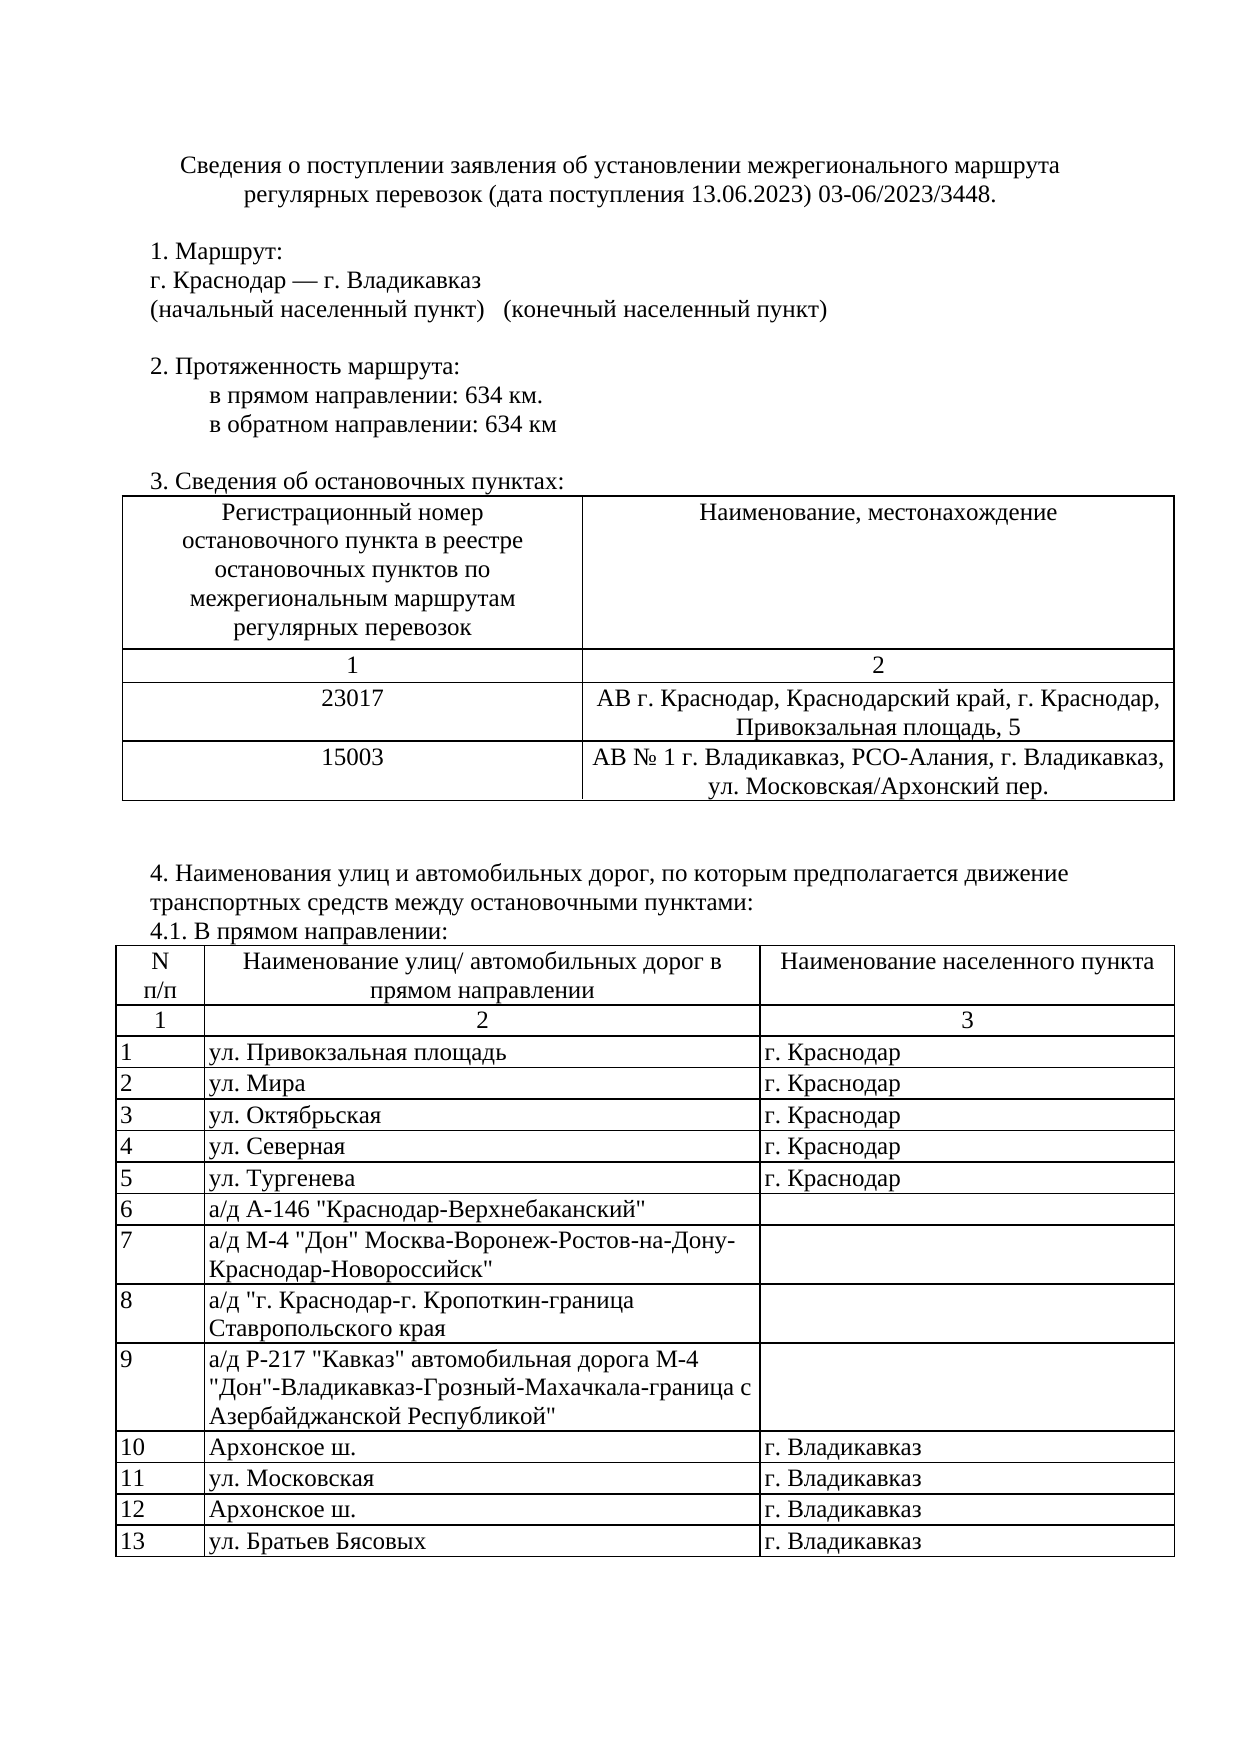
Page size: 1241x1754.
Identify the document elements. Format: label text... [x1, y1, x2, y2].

table_cell 3 [761, 1006, 1174, 1035]
table_cell г. Краснодар [761, 1068, 1174, 1098]
table_cell [761, 1226, 1174, 1283]
table_cell ул. Привокзальная площадь [205, 1037, 759, 1067]
table_cell [761, 1285, 1174, 1342]
table_cell а/д Р-217 "Кавказ" автомобильная дорога М-4 "Дон"-Владикавказ-Грозный-Махачкала-граница с Азербайджанской Республикой" [205, 1344, 759, 1430]
text Сведения о поступлении заявления об установлении межрегионального маршрута регулярных перевозок (дата поступления 13.06.2023) 03-06/2023/3448. [150, 150, 1090, 207]
text в обратном направлении: 634 км [150, 409, 1090, 437]
table_cell 1 [117, 1037, 204, 1067]
table_cell 9 [117, 1344, 204, 1430]
table_cell г. Краснодар [761, 1131, 1174, 1161]
table_cell г. Владикавказ [761, 1463, 1174, 1493]
table_cell [761, 1344, 1174, 1430]
table_cell г. Владикавказ [761, 1432, 1174, 1461]
table_cell 15003 [123, 742, 582, 799]
text 4.1. В прямом направлении: [150, 916, 1090, 945]
table_cell ул. Братьев Бясовых [205, 1526, 759, 1556]
table_header Наименование населенного пункта [761, 946, 1174, 1004]
table_cell а/д А-146 "Краснодар-Верхнебаканский" [205, 1194, 759, 1224]
table_cell 13 [117, 1526, 204, 1556]
table_cell АВ № 1 г. Владикавказ, РСО-Алания, г. Владикавказ, ул. Московская/Архонский пер. [583, 742, 1173, 799]
table_cell г. Краснодар [761, 1100, 1174, 1130]
text в прямом направлении: 634 км. [150, 380, 1090, 409]
table_header Регистрационный номер остановочного пункта в реестре остановочных пунктов по межрегиональным маршрутам регулярных перевозок [123, 497, 582, 648]
table_cell ул. Октябрьская [205, 1100, 759, 1130]
text 3. Сведения об остановочных пунктах: [150, 466, 1090, 495]
table_cell 3 [117, 1100, 204, 1130]
table_cell 10 [117, 1432, 204, 1461]
table_cell ул. Тургенева [205, 1163, 759, 1193]
table_cell 5 [117, 1163, 204, 1193]
table_cell Архонское ш. [205, 1495, 759, 1524]
table_cell 23017 [123, 683, 582, 740]
table_cell 2 [117, 1068, 204, 1098]
table_cell 4 [117, 1131, 204, 1161]
table_cell а/д "г. Краснодар-г. Кропоткин-граница Ставропольского края [205, 1285, 759, 1342]
table_cell 1 [117, 1006, 204, 1035]
table_cell ул. Московская [205, 1463, 759, 1493]
table_header Наименование улиц/ автомобильных дорог в прямом направлении [205, 946, 759, 1004]
text (начальный населенный пункт) (конечный населенный пункт) [150, 294, 1090, 322]
table_cell ул. Мира [205, 1068, 759, 1098]
text г. Краснодар — г. Владикавказ [150, 265, 1090, 294]
table_cell г. Краснодар [761, 1037, 1174, 1067]
table_cell 8 [117, 1285, 204, 1342]
table_cell ул. Северная [205, 1131, 759, 1161]
table_header N п/п [117, 946, 204, 1004]
table_cell г. Владикавказ [761, 1526, 1174, 1556]
text 2. Протяженность маршрута: [150, 351, 1090, 380]
table_cell 12 [117, 1495, 204, 1524]
table_cell 6 [117, 1194, 204, 1224]
table_cell АВ г. Краснодар, Краснодарский край, г. Краснодар, Привокзальная площадь, 5 [583, 683, 1173, 740]
table_cell [761, 1194, 1174, 1224]
text 1. Маршрут: [150, 236, 1090, 265]
table_cell 2 [205, 1006, 759, 1035]
table_cell 7 [117, 1226, 204, 1283]
table_header Наименование, местонахождение [583, 497, 1173, 648]
table_cell г. Владикавказ [761, 1495, 1174, 1524]
table_cell 1 [123, 650, 582, 681]
table_cell Архонское ш. [205, 1432, 759, 1461]
table_cell а/д М-4 "Дон" Москва-Воронеж-Ростов-на-Дону-Краснодар-Новороссийск" [205, 1226, 759, 1283]
text 4. Наименования улиц и автомобильных дорог, по которым предполагается движение транспортных средств между остановочными пунктами: [150, 858, 1090, 916]
table_cell 11 [117, 1463, 204, 1493]
table_cell 2 [583, 650, 1173, 681]
table_cell г. Краснодар [761, 1163, 1174, 1193]
